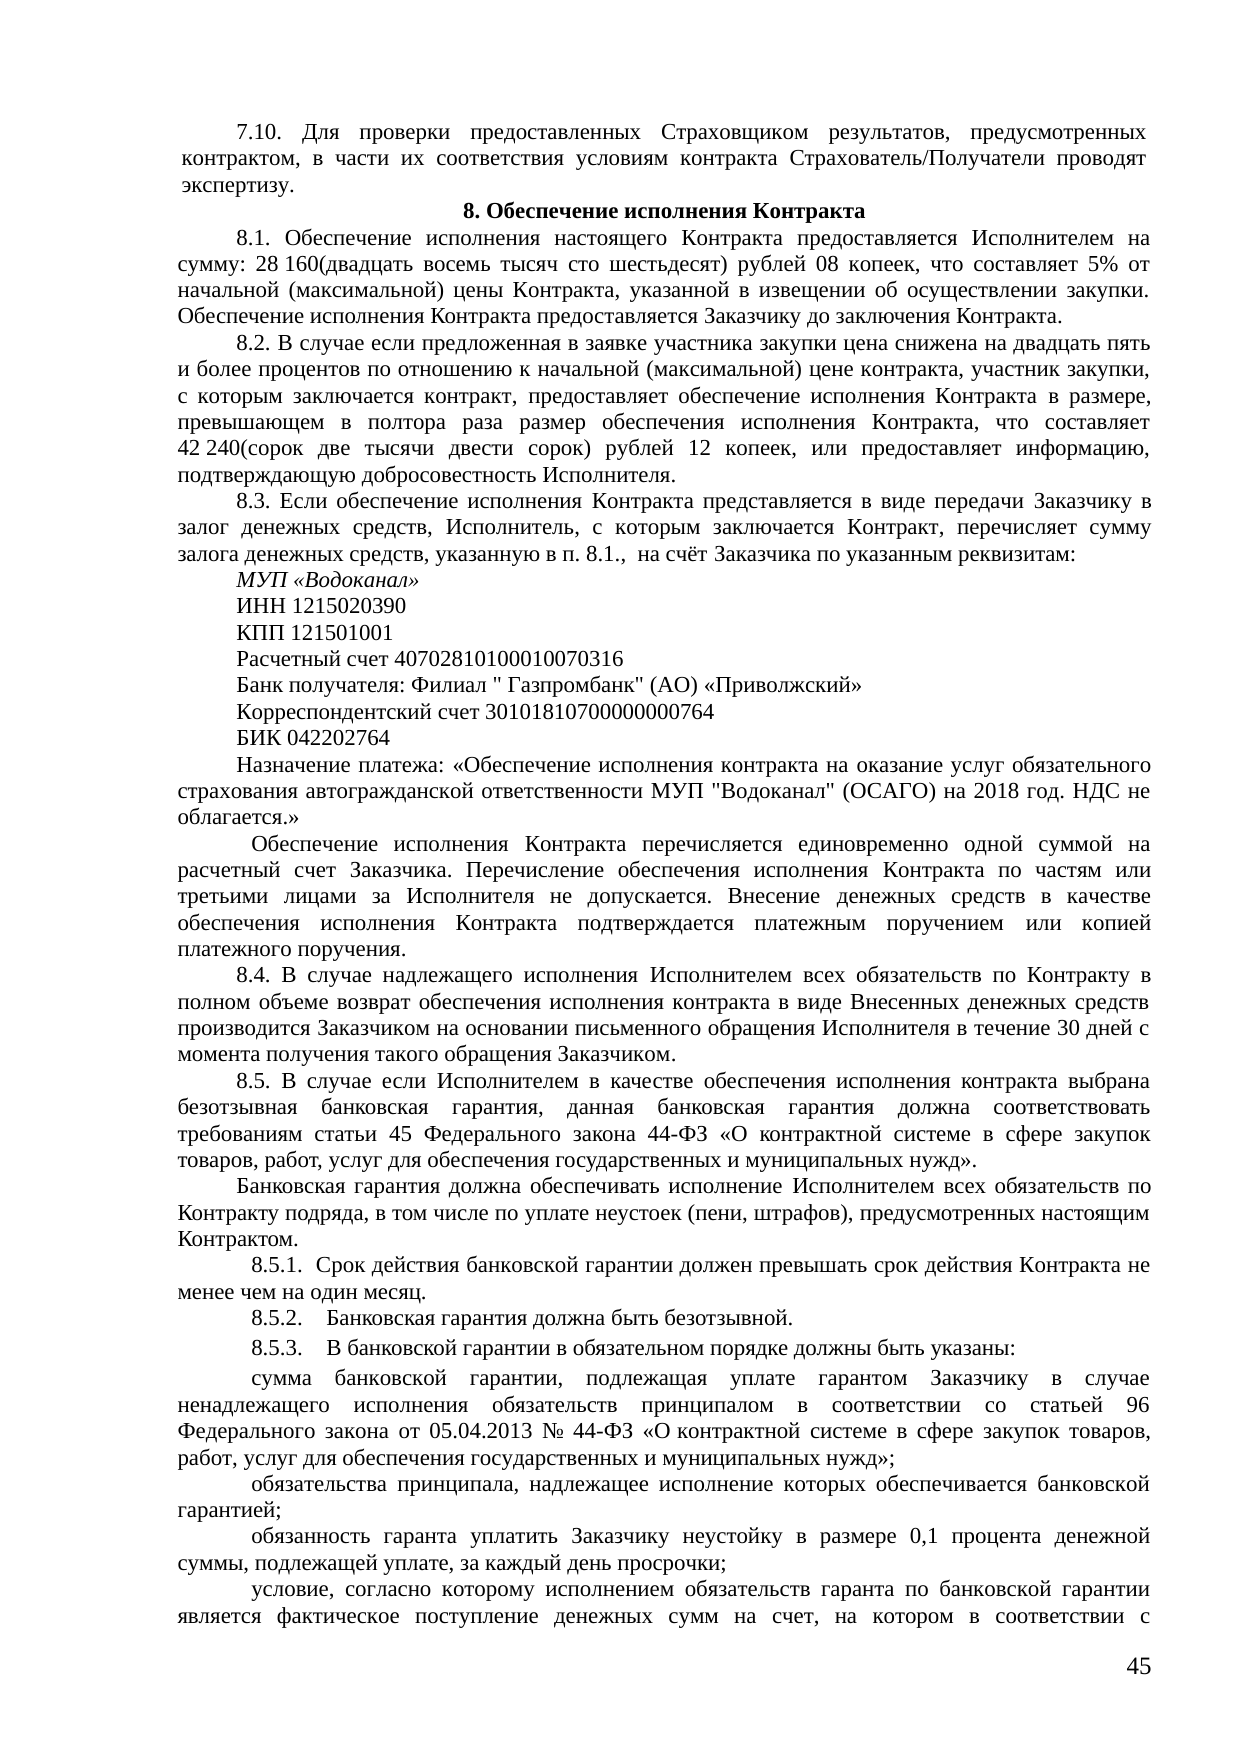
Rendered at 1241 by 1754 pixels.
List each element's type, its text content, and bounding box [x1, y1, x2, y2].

list Банковская гарантия должна быть безотзывной. [251, 1304, 1152, 1330]
text 8.1. Обеспечение исполнения настоящего Контракта предоставляется Исполнителем на сумму: 28 160(двадцать восемь тысяч сто шестьдесят) рублей 08 копеек, что составляет 5% от начальной (максимальной) цены Контракта, указанной в извещении об осуществлении закупки. Обеспечение исполнения Контракта предоставляется Заказчику до заключения Контракта. [177, 223, 1152, 329]
text 8.3. Если обеспечение исполнения Контракта представляется в виде передачи Заказчику в залог денежных средств, Исполнитель, с которым заключается Контракт, перечисляет сумму залога денежных средств, указанную в п. 8.1., на счёт Заказчика по указанным реквизитам: [177, 487, 1152, 566]
text ИНН 1215020390 [177, 592, 1152, 619]
text сумма банковской гарантии, подлежащая уплате гарантом Заказчику в случае ненадлежащего исполнения обязательств принципалом в соответствии со статьей 96 Федерального закона от 05.04.2013 № 44-ФЗ «О контрактной системе в сфере закупок товаров, работ, услуг для обеспечения государственных и муниципальных нужд»; [177, 1364, 1152, 1470]
text 7.10. Для проверки предоставленных Страховщиком результатов, предусмотренных контрактом, в части их соответствия условиям контракта Страхователь/Получатели проводят экспертизу. [181, 118, 1147, 197]
text 8.2. В случае если предложенная в заявке участника закупки цена снижена на двадцать пять и более процентов по отношению к начальной (максимальной) цене контракта, участник закупки, с которым заключается контракт, предоставляет обеспечение исполнения Контракта в размере, превышающем в полтора раза размер обеспечения исполнения Контракта, что составляет 42 240(сорок две тысячи двести сорок) рублей 12 копеек, или предоставляет информацию, подтверждающую добросовестность Исполнителя. [177, 329, 1152, 487]
text обязанность гаранта уплатить Заказчику неустойку в размере 0,1 процента денежной суммы, подлежащей уплате, за каждый день просрочки; [177, 1523, 1152, 1575]
text КПП 121501001 [177, 619, 1152, 645]
text Расчетный счет 40702810100010070316 [177, 645, 1152, 672]
list В банковской гарантии в обязательном порядке должны быть указаны: [251, 1334, 1152, 1361]
text МУП «Водоканал» [177, 566, 1152, 592]
text Банковская гарантия должна обеспечивать исполнение Исполнителем всех обязательств по Контракту подряда, в том числе по уплате неустоек (пени, штрафов), предусмотренных настоящим Контрактом. [177, 1172, 1152, 1251]
text Назначение платежа: «Обеспечение исполнения контракта на оказание услуг обязательного страхования автогражданской ответственности МУП "Водоканал" (ОСАГО) на 2018 год. НДС не облагается.» [177, 751, 1152, 830]
text 8.5.1. Срок действия банковской гарантии должен превышать срок действия Контракта не менее чем на один месяц. [177, 1251, 1152, 1304]
text Корреспондентский счет 30101810700000000764 [177, 698, 1152, 724]
text Обеспечение исполнения Контракта перечисляется единовременно одной суммой на расчетный счет Заказчика. Перечисление обеспечения исполнения Контракта по частям или третьими лицами за Исполнителя не допускается. Внесение денежных средств в качестве обеспечения исполнения Контракта подтверждается платежным поручением или копией платежного поручения. [177, 830, 1152, 961]
text Банк получателя: Филиал " Газпромбанк" (АО) «Приволжский» [177, 672, 1152, 698]
text 8.5. В случае если Исполнителем в качестве обеспечения исполнения контракта выбрана безотзывная банковская гарантия, данная банковская гарантия должна соответствовать требованиям статьи 45 Федерального закона 44-ФЗ «О контрактной системе в сфере закупок товаров, работ, услуг для обеспечения государственных и муниципальных нужд». [177, 1067, 1152, 1172]
text БИК 042202764 [177, 724, 1152, 751]
text 8. Обеспечение исполнения Контракта [177, 197, 1152, 223]
text обязательства принципала, надлежащее исполнение которых обеспечивается банковской гарантией; [177, 1470, 1152, 1523]
text 8.4. В случае надлежащего исполнения Исполнителем всех обязательств по Контракту в полном объеме возврат обеспечения исполнения контракта в виде Внесенных денежных средств производится Заказчиком на основании письменного обращения Исполнителя в течение 30 дней с момента получения такого обращения Заказчиком. [177, 961, 1152, 1067]
